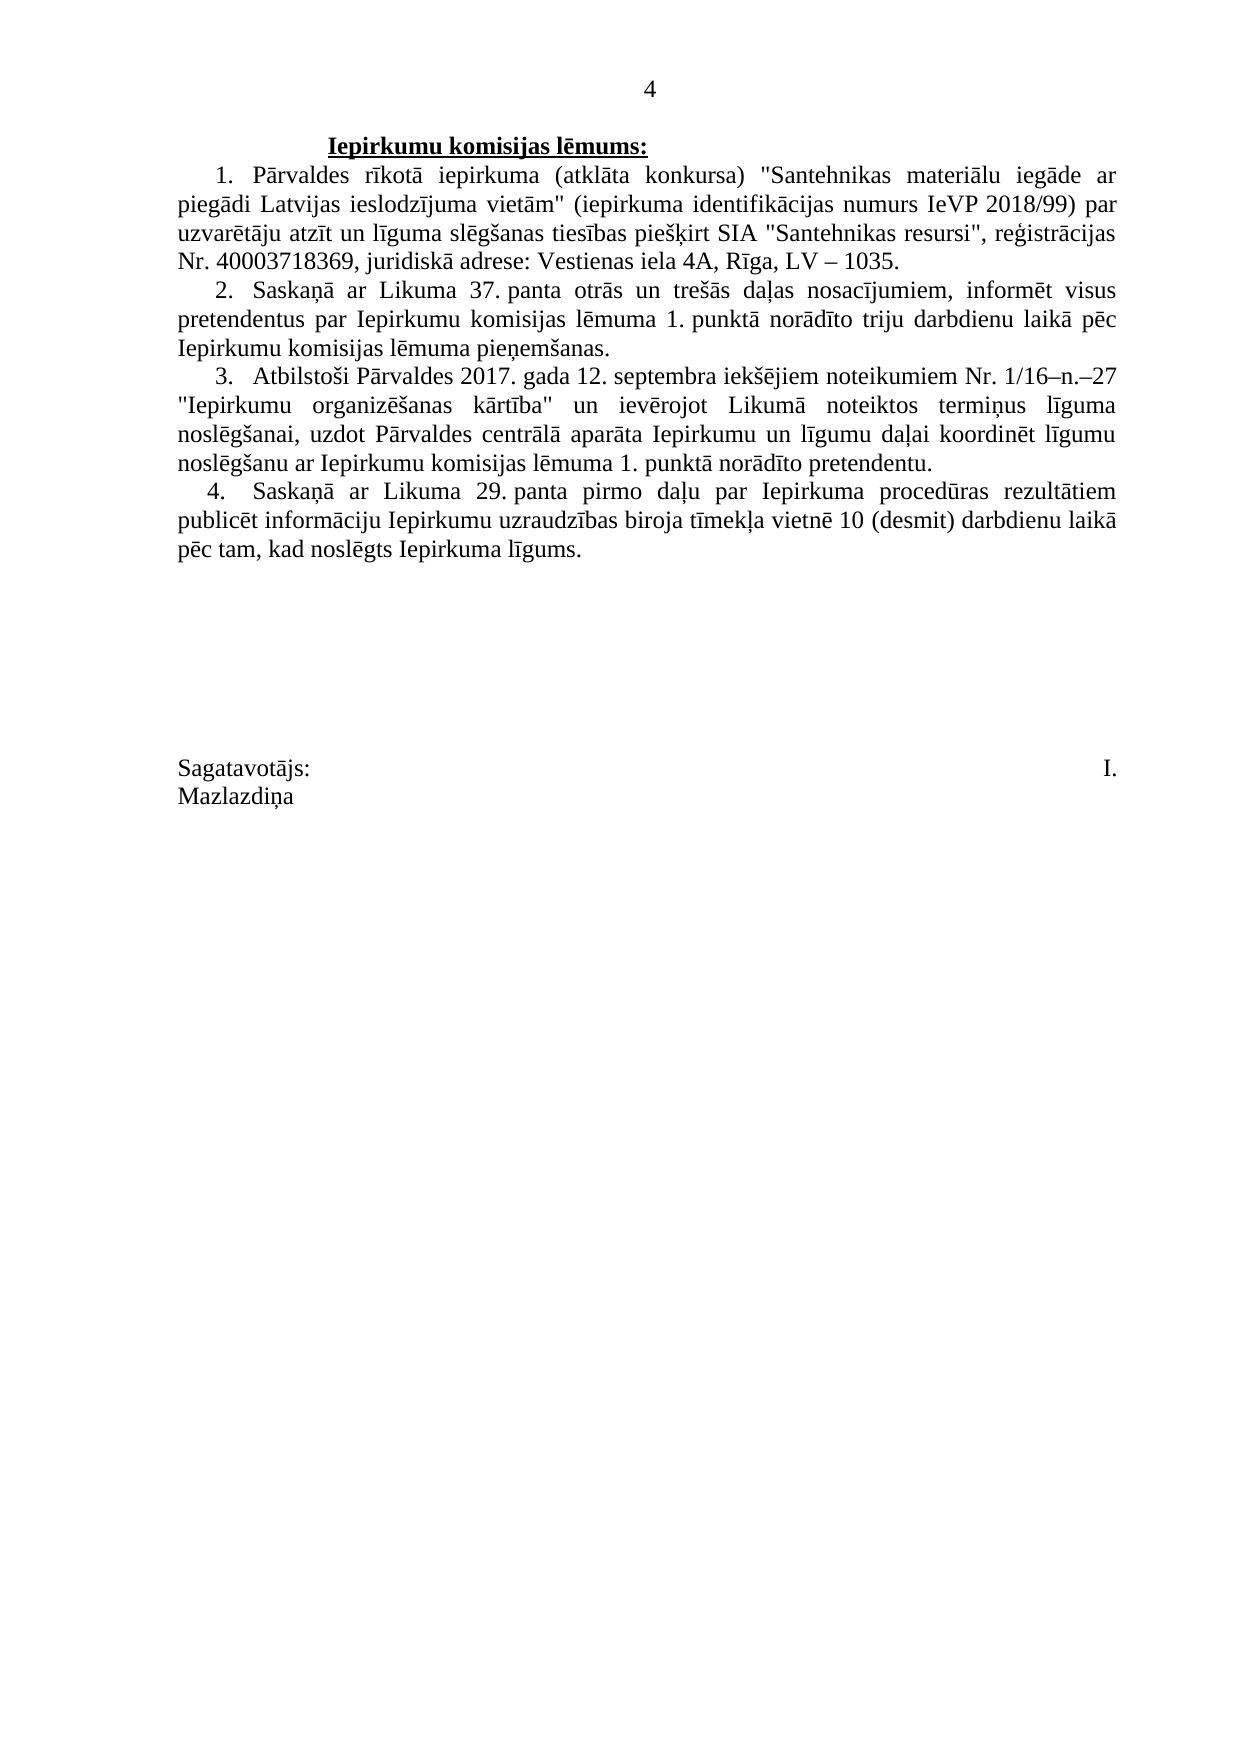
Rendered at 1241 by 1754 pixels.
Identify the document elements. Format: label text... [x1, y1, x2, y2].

list Saskaņā ar Likuma 37. panta otrās un trešās daļas nosacījumiem, informēt visus pretendentus par Iepirkumu komisijas lēmuma 1. punktā norādīto triju darbdienu laikā pēc Iepirkumu komisijas lēmuma pieņemšanas. [177, 275, 1117, 361]
text Iepirkumu komisijas lēmums: [177, 131, 1117, 160]
text Sagatavotājs: I. Mazlazdiņa [177, 753, 1122, 810]
list Atbilstoši Pārvaldes 2017. gada 12. septembra iekšējiem noteikumiem Nr. 1/16–n.–27 "Iepirkumu organizēšanas kārtība" un ievērojot Likumā noteiktos termiņus līguma noslēgšanai, uzdot Pārvaldes centrālā aparāta Iepirkumu un līgumu daļai koordinēt līgumu noslēgšanu ar Iepirkumu komisijas lēmuma 1. punktā norādīto pretendentu. [177, 361, 1117, 476]
list Pārvaldes rīkotā iepirkuma (atklāta konkursa) "Santehnikas materiālu iegāde ar piegādi Latvijas ieslodzījuma vietām" (iepirkuma identifikācijas numurs IeVP 2018/99) par uzvarētāju atzīt un līguma slēgšanas tiesības piešķirt SIA "Santehnikas resursi", reģistrācijas Nr. 40003718369, juridiskā adrese: Vestienas iela 4A, Rīga, LV – 1035. [177, 160, 1117, 275]
list Saskaņā ar Likuma 29. panta pirmo daļu par Iepirkuma procedūras rezultātiem publicēt informāciju Iepirkumu uzraudzības biroja tīmekļa vietnē 10 (desmit) darbdienu laikā pēc tam, kad noslēgts Iepirkuma līgums. [177, 476, 1117, 563]
